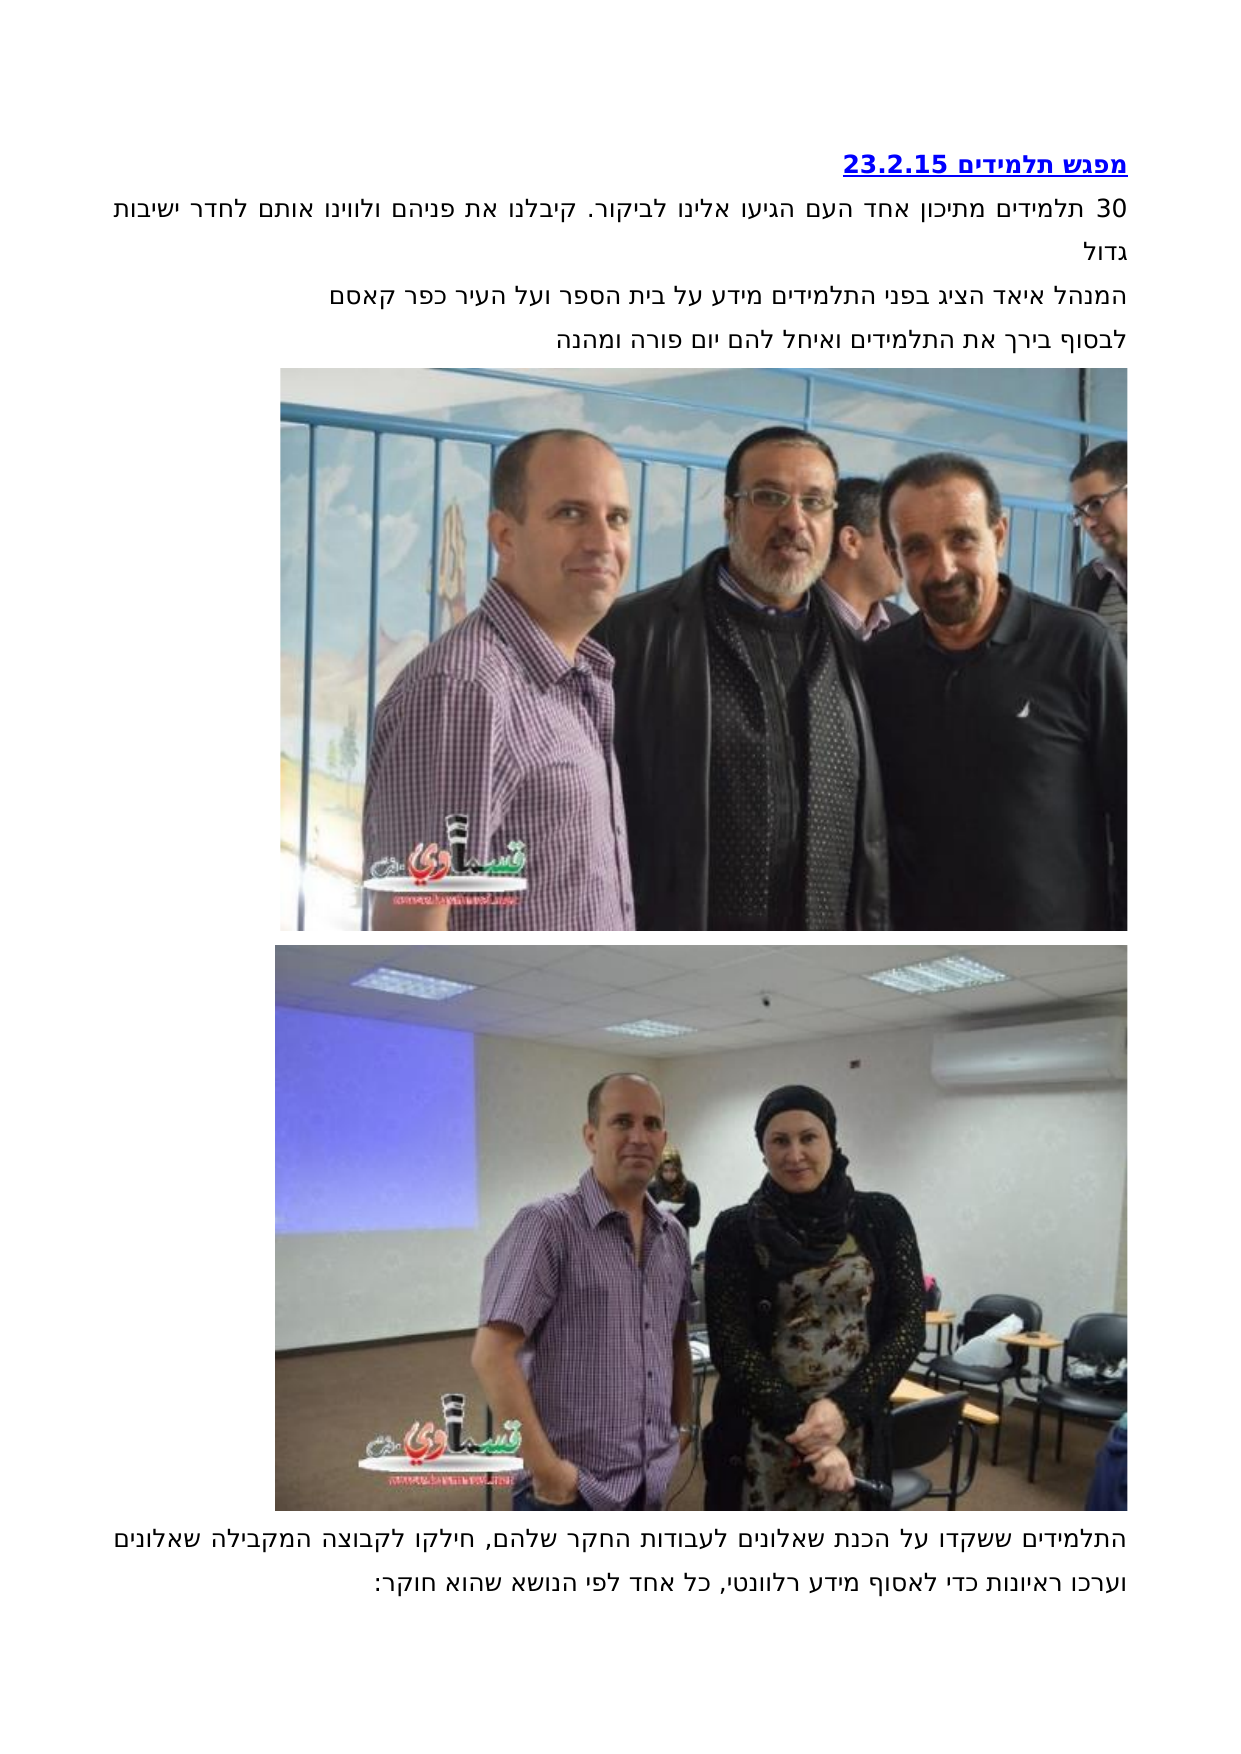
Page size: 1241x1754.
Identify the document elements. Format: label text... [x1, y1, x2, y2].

picture [275, 945, 1128, 1511]
text 30 תלמידים מתיכון אחד העם הגיעו אלינו לביקור. קיבלנו את פניהם ולווינו אותם לחדר ישיבות גדול [112, 194, 1128, 267]
text המנהל איאד הציג בפני התלמידים מידע על בית הספר ועל העיר כפר קאסם [112, 281, 1128, 310]
text לבסוף בירך את התלמידים ואיחל להם יום פורה ומהנה [112, 325, 1128, 354]
text התלמידים ששקדו על הכנת שאלונים לעבודות החקר שלהם, חילקו לקבוצה המקבילה שאלונים וערכו ראיונות כדי לאסוף מידע רלוונטי, כל אחד לפי הנושא שהוא חוקר: [112, 1524, 1128, 1597]
picture [280, 368, 1128, 931]
text מפגש תלמידים 23.2.15 [112, 150, 1128, 179]
